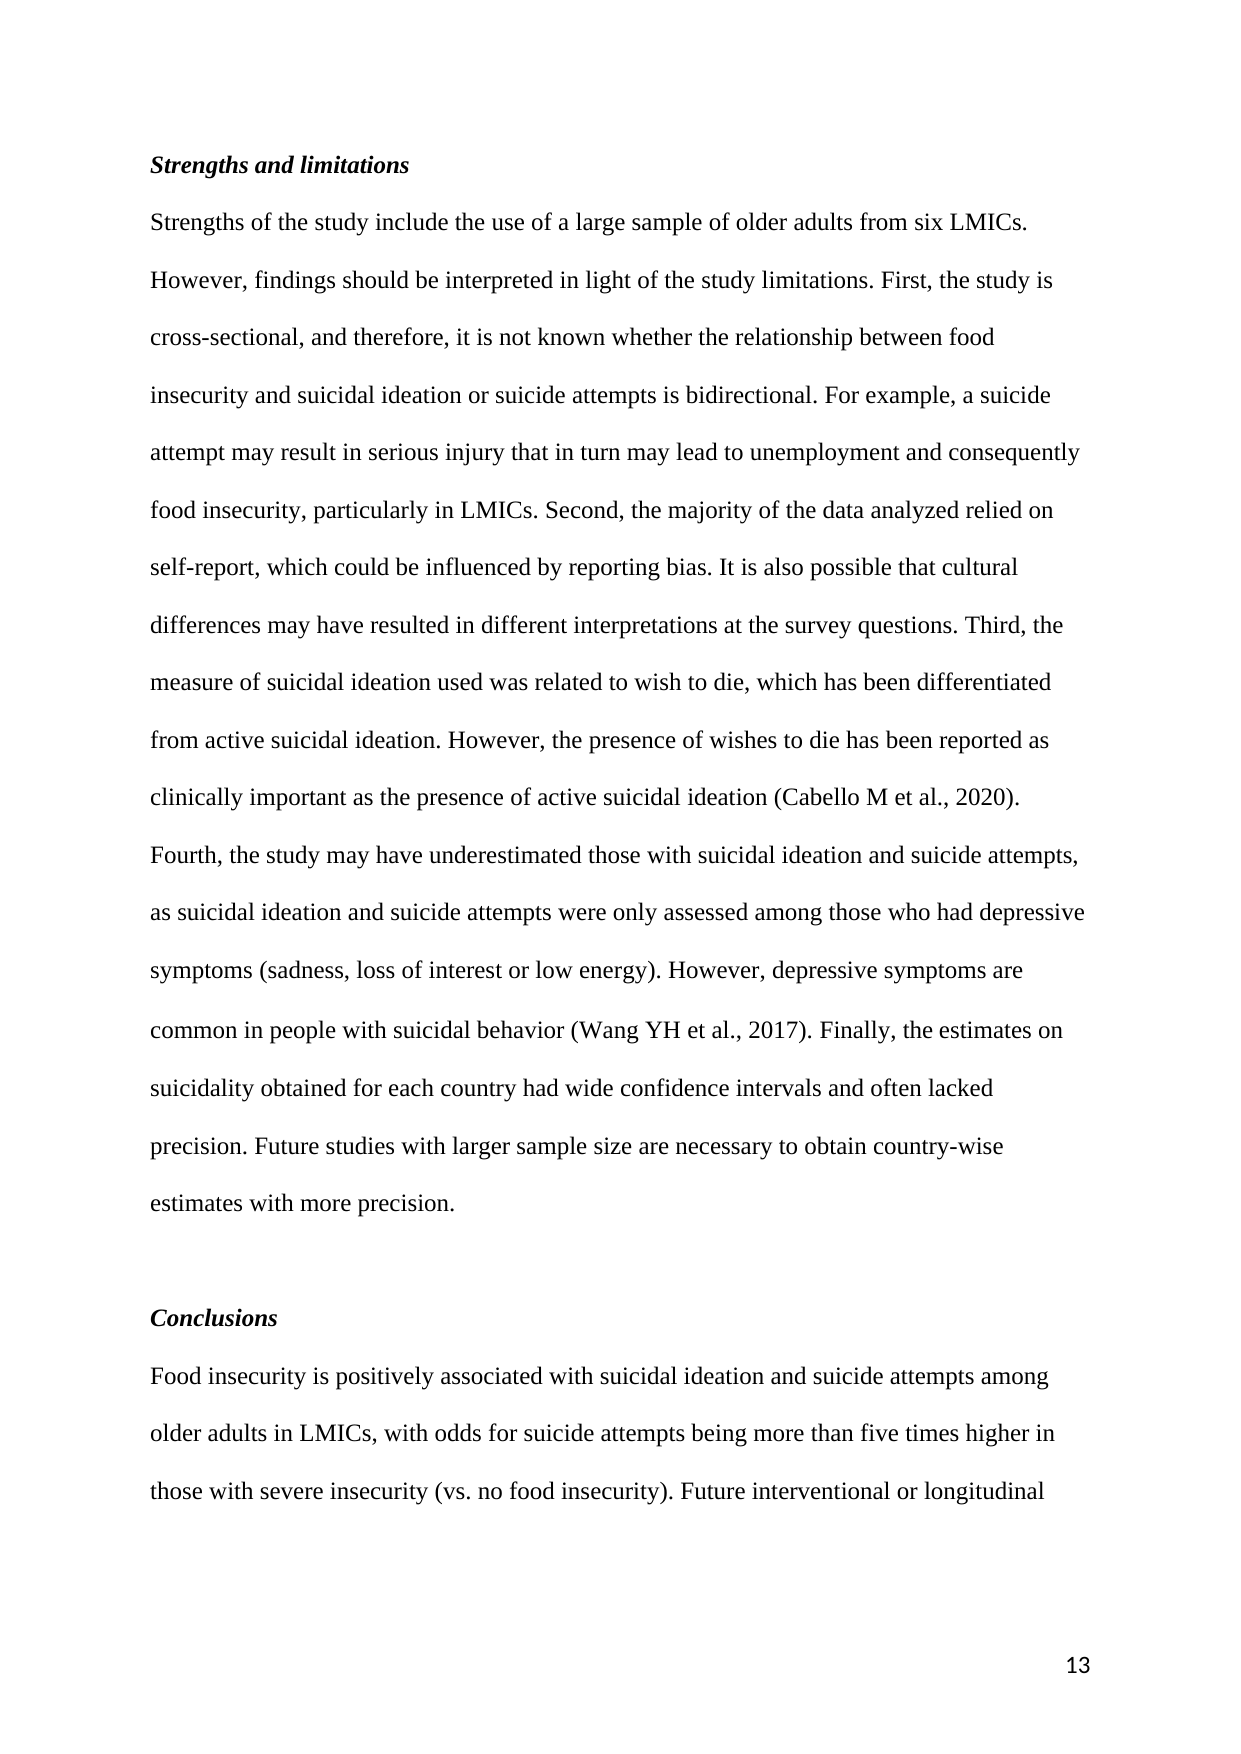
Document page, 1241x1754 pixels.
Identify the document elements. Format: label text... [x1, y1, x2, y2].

subtitle Conclusions [150, 1303, 1090, 1332]
subtitle Strengths and limitations [150, 150, 1090, 179]
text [150, 1361, 1090, 1505]
text Strengths of the study include the use of a large sample of older adults from six LMICs. However, findings should be interpreted in light of the study limitations. First, the study is cross-sectional, and therefore, it is not known whether the relationship between food insecurity and suicidal ideation or suicide attempts is bidirectional. For example, a suicide attempt may result in serious injury that in turn may lead to unemployment and consequently food insecurity, particularly in LMICs. Second, the majority of the data analyzed relied on self-report, which could be influenced by reporting bias. It is also possible that cultural differences may have resulted in different interpretations at the survey questions. Third, the measure of suicidal ideation used was related to wish to die, which has been differentiated from active suicidal ideation. However, the presence of wishes to die has been reported as clinically important as the presence of active suicidal ideation (Cabello M et al., 2020). Fourth, the study may have underestimated those with suicidal ideation and suicide attempts, as suicidal ideation and suicide attempts were only assessed among those who had depressive symptoms (sadness, loss of interest or low energy). However, depressive symptoms are common in people with suicidal behavior (Wang YH et al., 2017). Finally, the estimates on suicidality obtained for each country had wide confidence intervals and often lacked precision. Future studies with larger sample size are necessary to obtain country-wise estimates with more precision. [150, 207, 1090, 1217]
